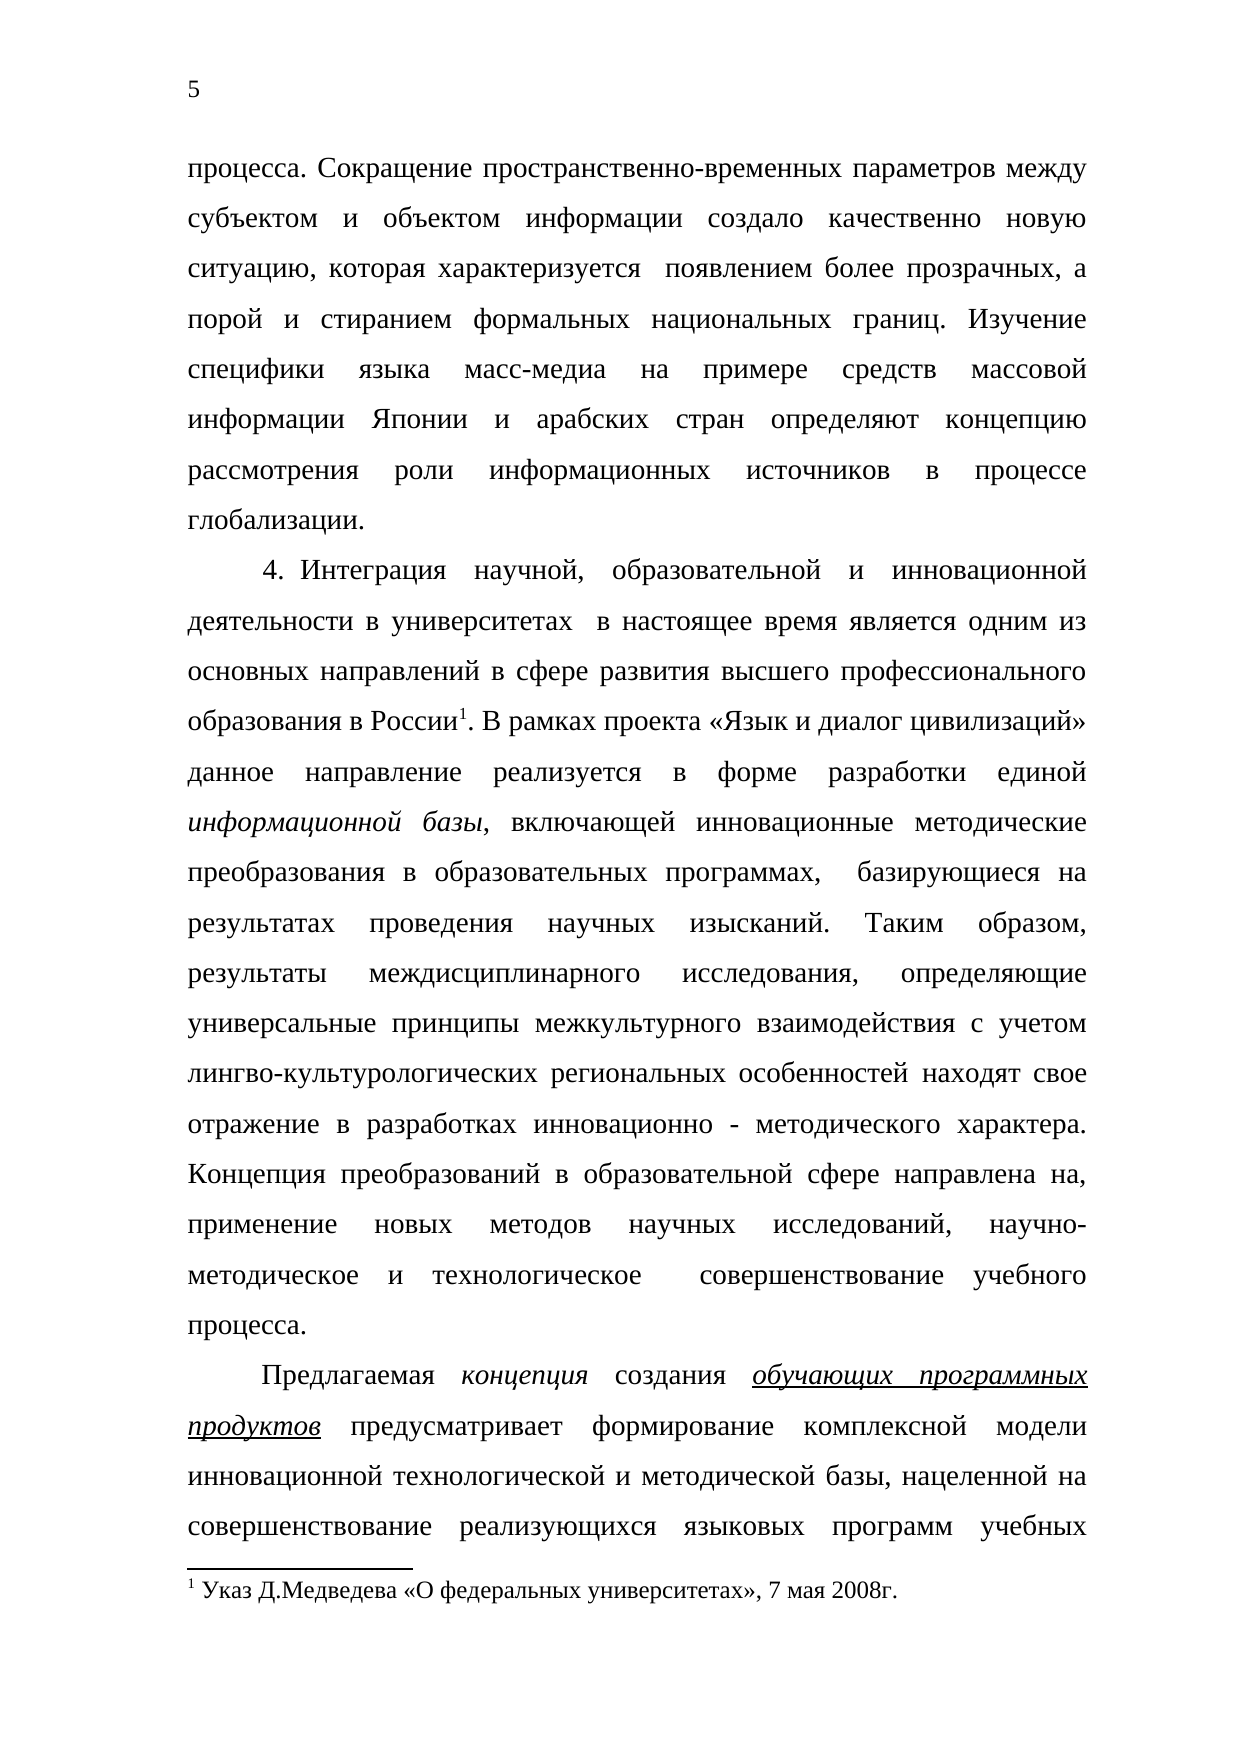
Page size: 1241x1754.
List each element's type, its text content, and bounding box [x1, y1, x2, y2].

list Интеграция научной, образовательной и инновационной деятельности в университетах в настоящее время является одним из основных направлений в сфере развития высшего профессионального образования в России. В рамках проекта «Язык и диалог цивилизаций» данное направление реализуется в форме разработки единой информационной базы, включающей инновационные методические преобразования в образовательных программах, базирующиеся на результатах проведения научных изысканий. Таким образом, результаты междисциплинарного исследования, определяющие универсальные принципы межкультурного взаимодействия с учетом лингво-культурологических региональных особенностей находят свое отражение в разработках инновационно - методического характера. Концепция преобразований в образовательной сфере направлена на, применение новых методов научных исследований, научно-методическое и технологическое совершенствование учебного процесса. [187, 552, 1087, 1341]
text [187, 1357, 1087, 1542]
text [187, 150, 1087, 536]
